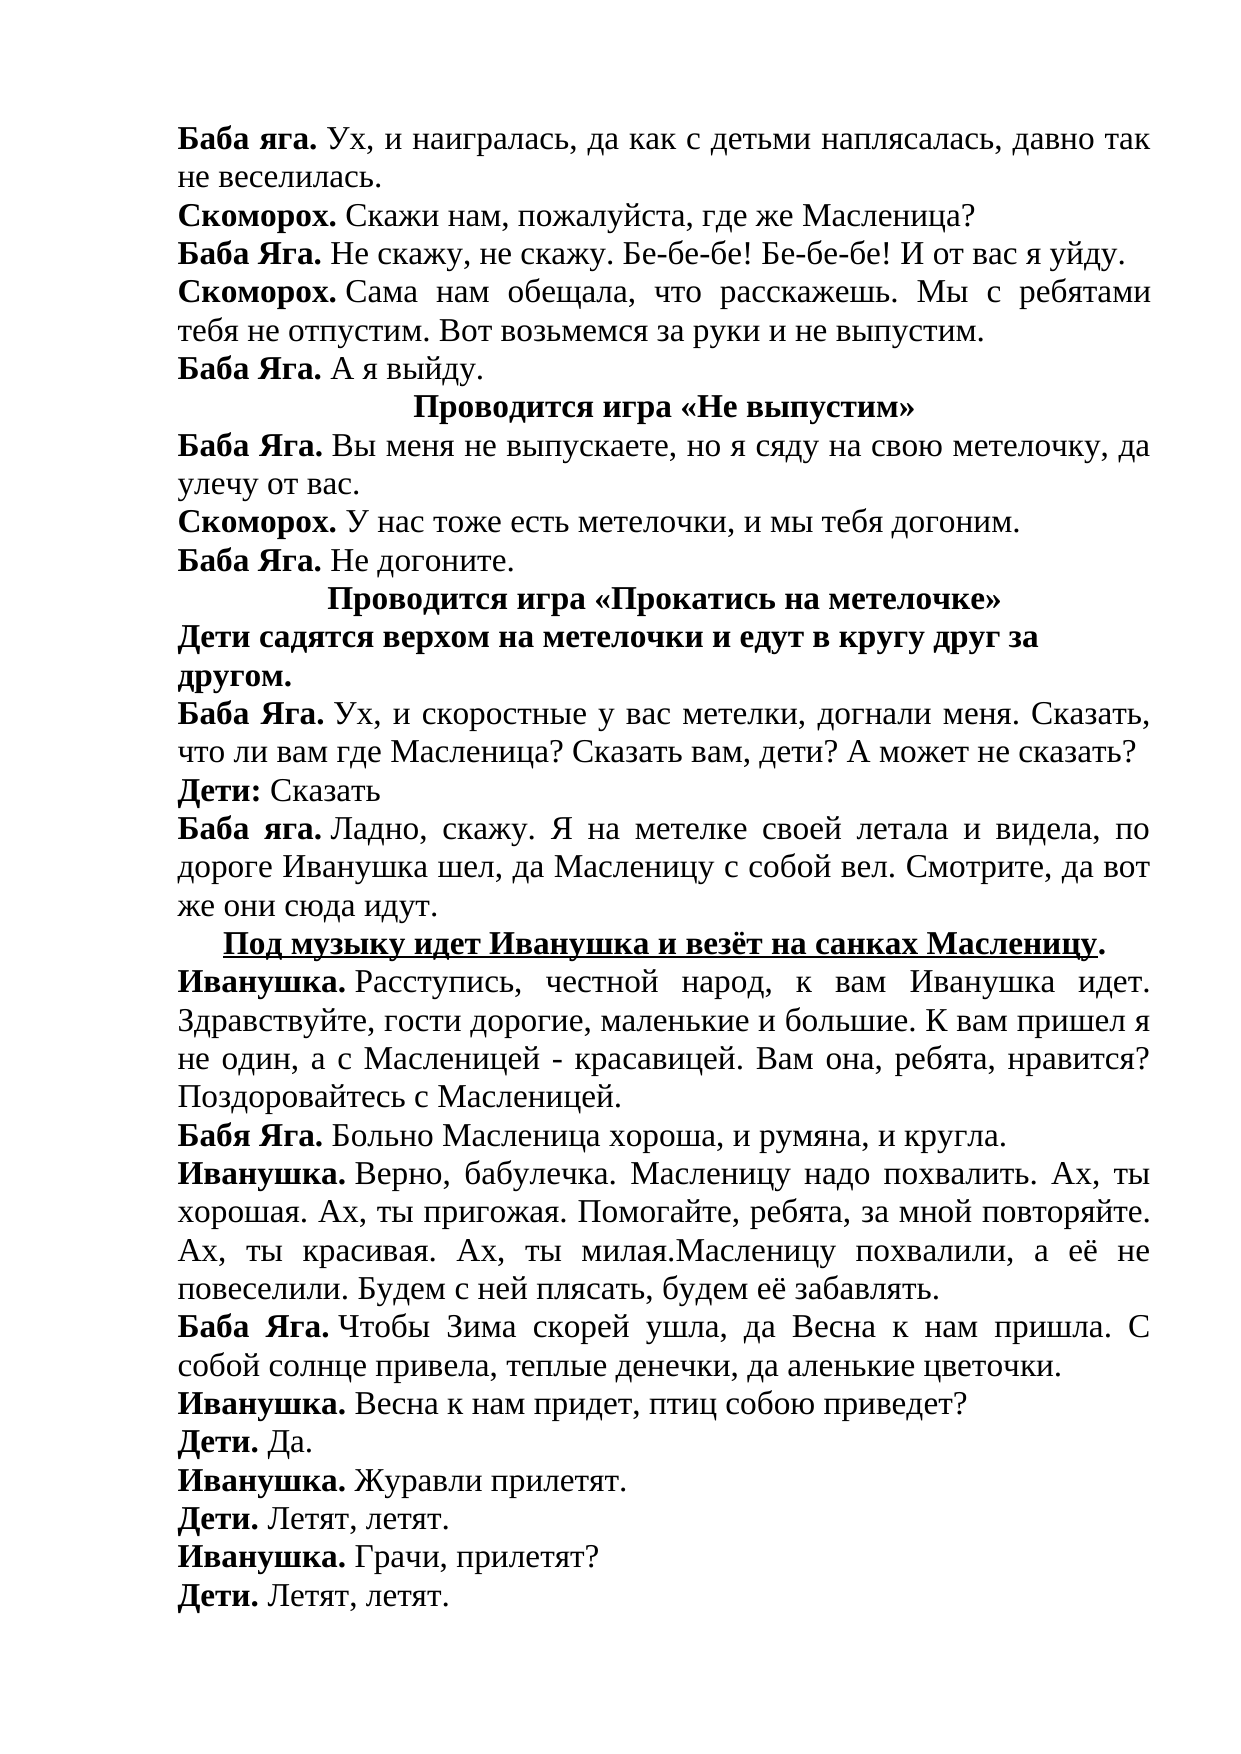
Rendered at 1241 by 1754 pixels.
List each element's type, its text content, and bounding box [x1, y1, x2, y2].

text Иванушка. Грачи, прилетят? [177, 1536, 1152, 1575]
text Иванушка. Верно, бабулечка. Масленицу надо похвалить. Ах, ты хорошая. Ах, ты пригожая. Помогайте, ребята, за мной повторяйте. Ах, ты красивая. Ах, ты милая.Масленицу похвалили, а её не повеселили. Будем с ней плясать, будем её забавлять. [177, 1153, 1152, 1306]
text Скоморох. У нас тоже есть метелочки, и мы тебя догоним. [177, 501, 1152, 540]
text Баба Яга. Вы меня не выпускаете, но я сяду на свою метелочку, да улечу от вас. [177, 425, 1152, 501]
text Проводится игра «Прокатись на метелочке» [177, 578, 1152, 616]
text Баба яга. Ух, и наигралась, да как с детьми наплясалась, давно так не веселилась. [177, 118, 1152, 195]
text Баба яга. Ладно, скажу. Я на метелке своей летала и видела, по дороге Иванушка шел, да Масленицу с собой вел. Смотрите, да вот же они сюда идут. [177, 808, 1152, 923]
text Под музыку идет Иванушка и везёт на санках Масленицу. [177, 923, 1152, 961]
text Дети садятся верхом на метелочки и едут в кругу друг за другом. [177, 616, 1152, 693]
text Бабя Яга. Больно Масленица хороша, и румяна, и кругла. [177, 1115, 1152, 1153]
text Баба Яга. Ух, и скоростные у вас метелки, догнали меня. Сказать, что ли вам где Масленица? Сказать вам, дети? А может не сказать? [177, 693, 1152, 770]
text Дети. Летят, летят. [177, 1498, 1152, 1536]
text Иванушка. Расступись, честной народ, к вам Иванушка идет. Здравствуйте, гости дорогие, маленькие и большие. К вам пришел я не один, а с Масленицей - красавицей. Вам она, ребята, нравится? Поздоровайтесь с Масленицей. [177, 961, 1152, 1115]
text Проводится игра «Не выпустим» [177, 386, 1152, 425]
text Баба Яга. Не догоните. [177, 540, 1152, 578]
text Дети: Сказать [177, 770, 1152, 808]
text Баба Яга. Не скажу, не скажу. Бе-бе-бе! Бе-бе-бе! И от вас я уйду. [177, 233, 1152, 271]
text Скоморох. Сама нам обещала, что расскажешь. Мы с ребятами тебя не отпустим. Вот возьмемся за руки и не выпустим. [177, 271, 1152, 348]
text Баба Яга. Чтобы Зима скорей ушла, да Весна к нам пришла. С собой солнце привела, теплые денечки, да аленькие цветочки. [177, 1306, 1152, 1383]
text Дети. Летят, летят. [177, 1575, 1152, 1613]
text Иванушка. Весна к нам придет, птиц собою приведет? [177, 1383, 1152, 1421]
text Баба Яга. А я выйду. [177, 348, 1152, 386]
text Скоморох. Скажи нам, пожалуйста, где же Масленица? [177, 195, 1152, 233]
text Иванушка. Журавли прилетят. [177, 1460, 1152, 1498]
text Дети. Да. [177, 1421, 1152, 1460]
